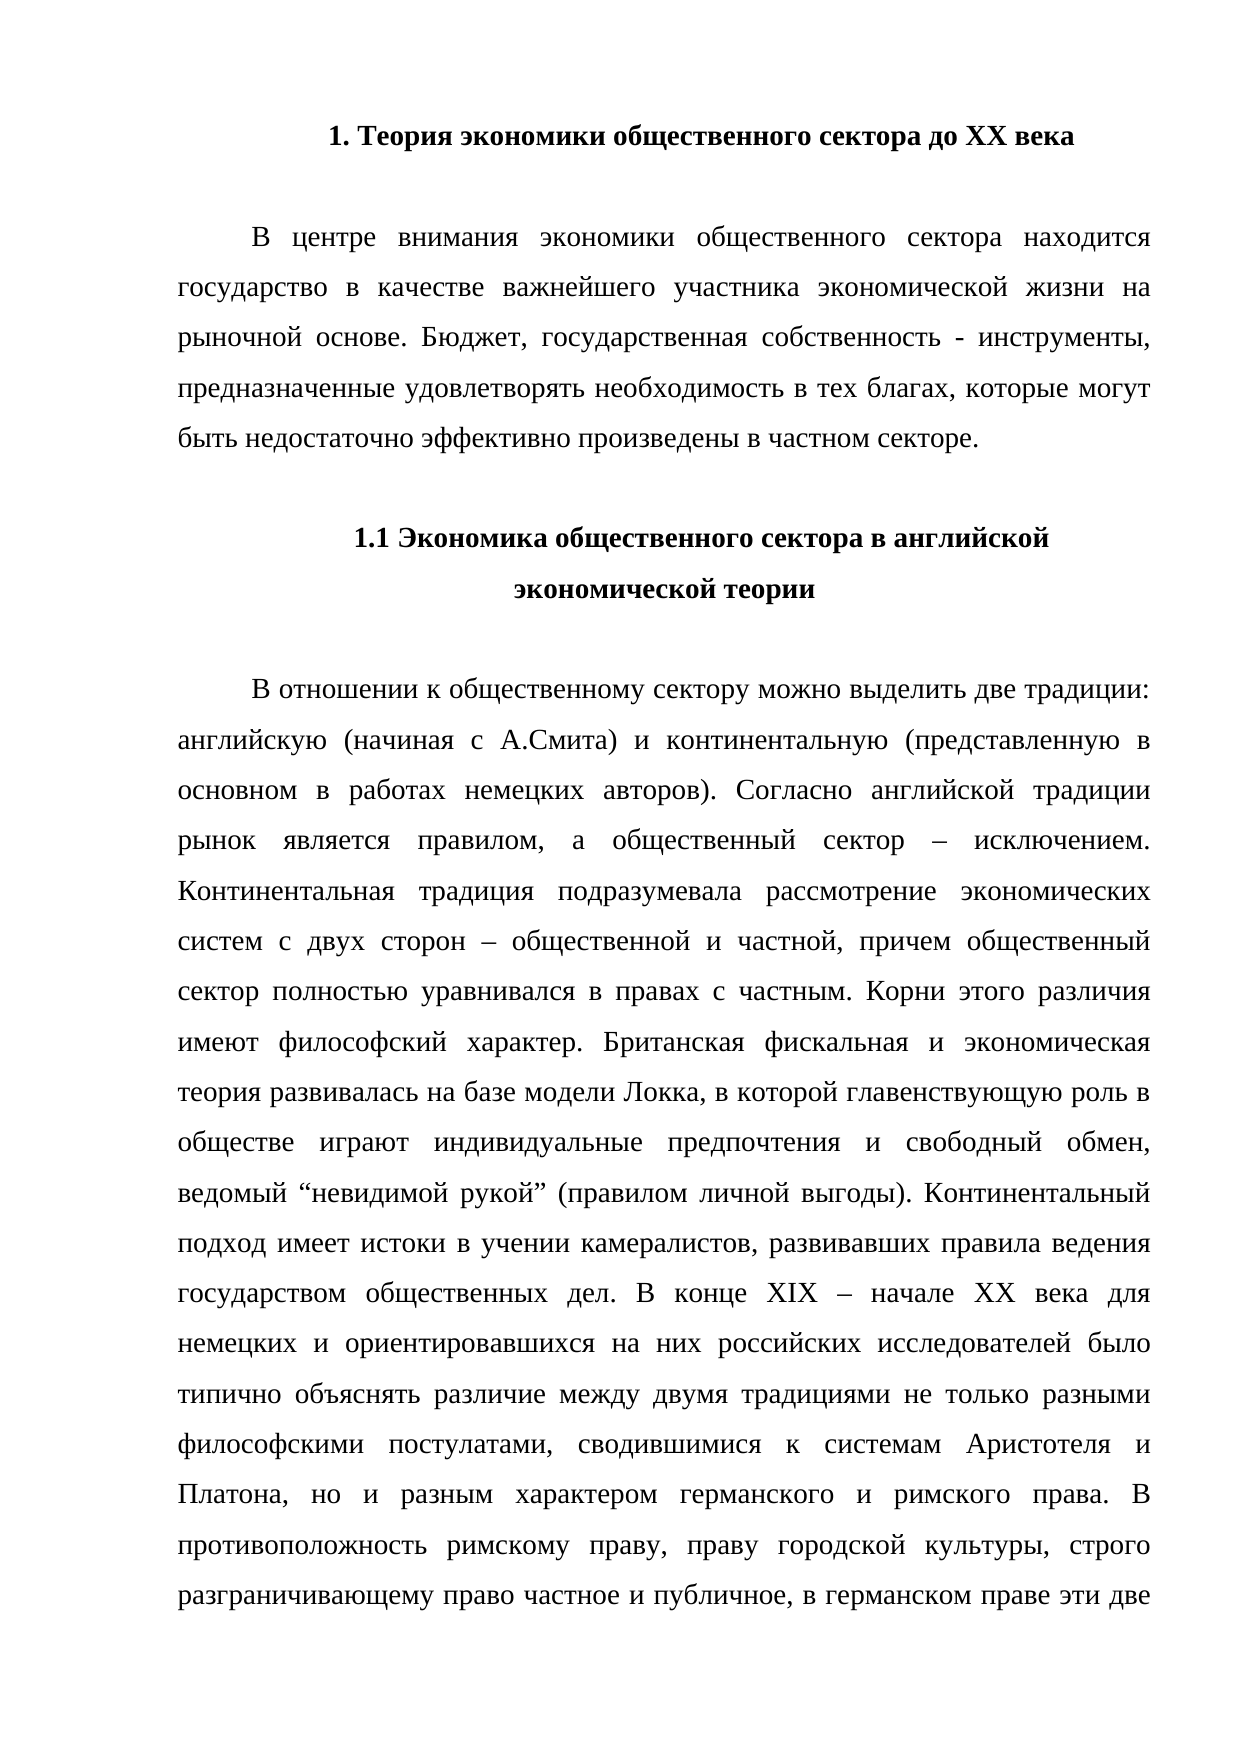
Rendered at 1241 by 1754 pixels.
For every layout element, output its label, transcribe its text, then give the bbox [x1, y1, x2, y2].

text 1. Теория экономики общественного сектора до XX века [177, 118, 1152, 152]
subtitle 1.1 Экономика общественного сектора в английской экономической теории [177, 521, 1152, 604]
text В центре внимания экономики общественного сектора находится государство в качестве важнейшего участника экономической жизни на рыночной основе. Бюджет, государственная собственность - инструменты, предназначенные удовлетворять необходимость в тех благах, которые могут быть недостаточно эффективно произведены в частном секторе. [177, 219, 1152, 453]
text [177, 672, 1152, 1611]
